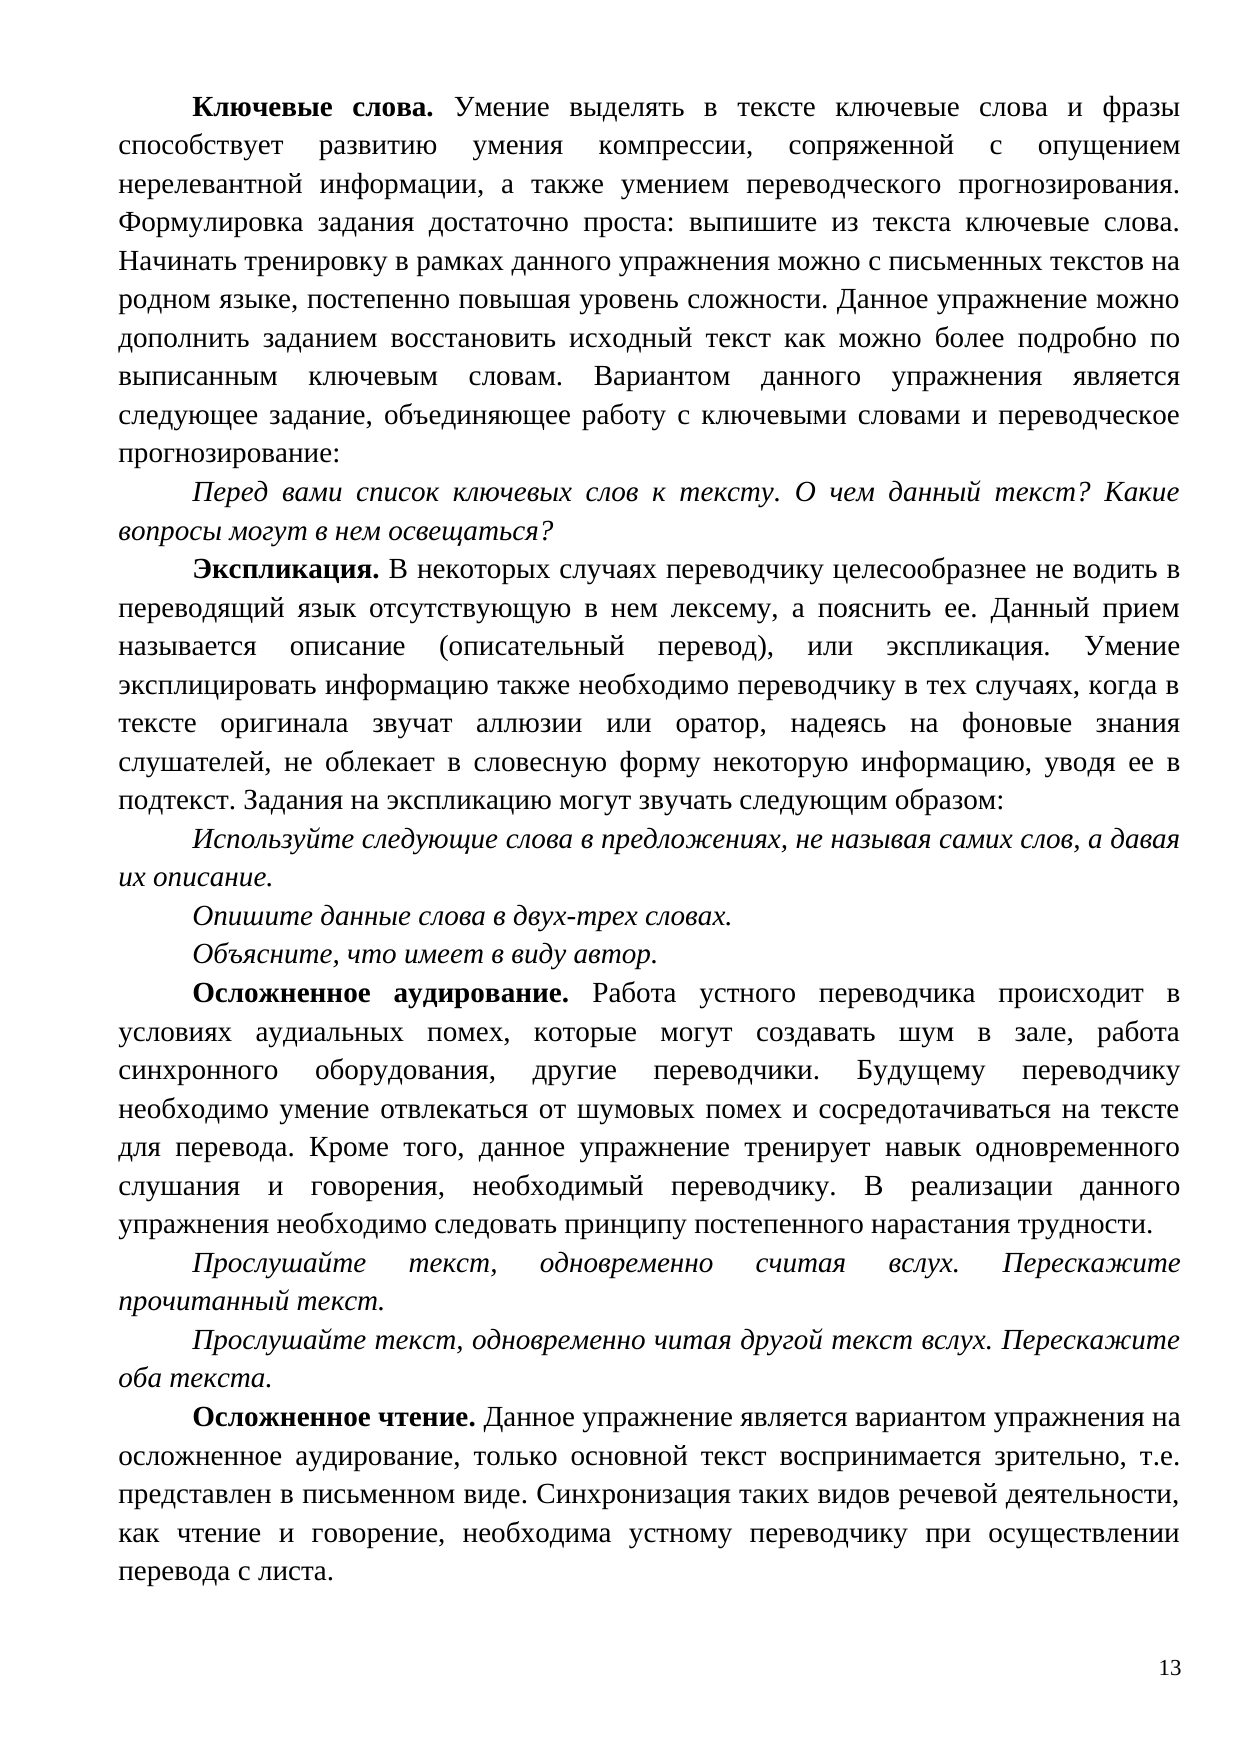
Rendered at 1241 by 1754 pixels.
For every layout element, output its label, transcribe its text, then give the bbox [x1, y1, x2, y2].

text Осложненное аудирование. Работа устного переводчика происходит в условиях аудиальных помех, которые могут создавать шум в зале, работа синхронного оборудования, другие переводчики. Будущему переводчику необходимо умение отвлекаться от шумовых помех и сосредотачиваться на тексте для перевода. Кроме того, данное упражнение тренирует навык одновременного слушания и говорения, необходимый переводчику. В реализации данного упражнения необходимо следовать принципу постепенного нарастания трудности. [118, 975, 1181, 1240]
text Используйте следующие слова в предложениях, не называя самих слов, а давая их описание. [118, 821, 1181, 893]
text Объясните, что имеет в виду автор. [118, 937, 1181, 970]
text Экспликация. В некоторых случаях переводчику целесообразнее не водить в переводящий язык отсутствующую в нем лексему, а пояснить ее. Данный прием называется описание (описательный перевод), или экспликация. Умение эксплицировать информацию также необходимо переводчику в тех случаях, когда в тексте оригинала звучат аллюзии или оратор, надеясь на фоновые знания слушателей, не облекает в словесную форму некоторую информацию, уводя ее в подтекст. Задания на экспликацию могут звучать следующим образом: [118, 551, 1181, 816]
text Осложненное чтение. Данное упражнение является вариантом упражнения на осложненное аудирование, только основной текст воспринимается зрительно, т.е. представлен в письменном виде. Синхронизация таких видов речевой деятельности, как чтение и говорение, необходима устному переводчику при осуществлении перевода с листа. [118, 1399, 1181, 1587]
text Перед вами список ключевых слов к тексту. О чем данный текст? Какие вопросы могут в нем освещаться? [118, 474, 1181, 546]
text Ключевые слова. Умение выделять в тексте ключевые слова и фразы способствует развитию умения компрессии, сопряженной с опущением нерелевантной информации, а также умением переводческого прогнозирования. Формулировка задания достаточно проста: выпишите из текста ключевые слова. Начинать тренировку в рамках данного упражнения можно с письменных текстов на родном языке, постепенно повышая уровень сложности. Данное упражнение можно дополнить заданием восстановить исходный текст как можно более подробно по выписанным ключевым словам. Вариантом данного упражнения является следующее задание, объединяющее работу с ключевыми словами и переводческое прогнозирование: [118, 89, 1181, 469]
text Прослушайте текст, одновременно читая другой текст вслух. Перескажите оба текста. [118, 1322, 1181, 1394]
text Опишите данные слова в двух-трех словах. [118, 898, 1181, 932]
text Прослушайте текст, одновременно считая вслух. Перескажите прочитанный текст. [118, 1245, 1181, 1317]
